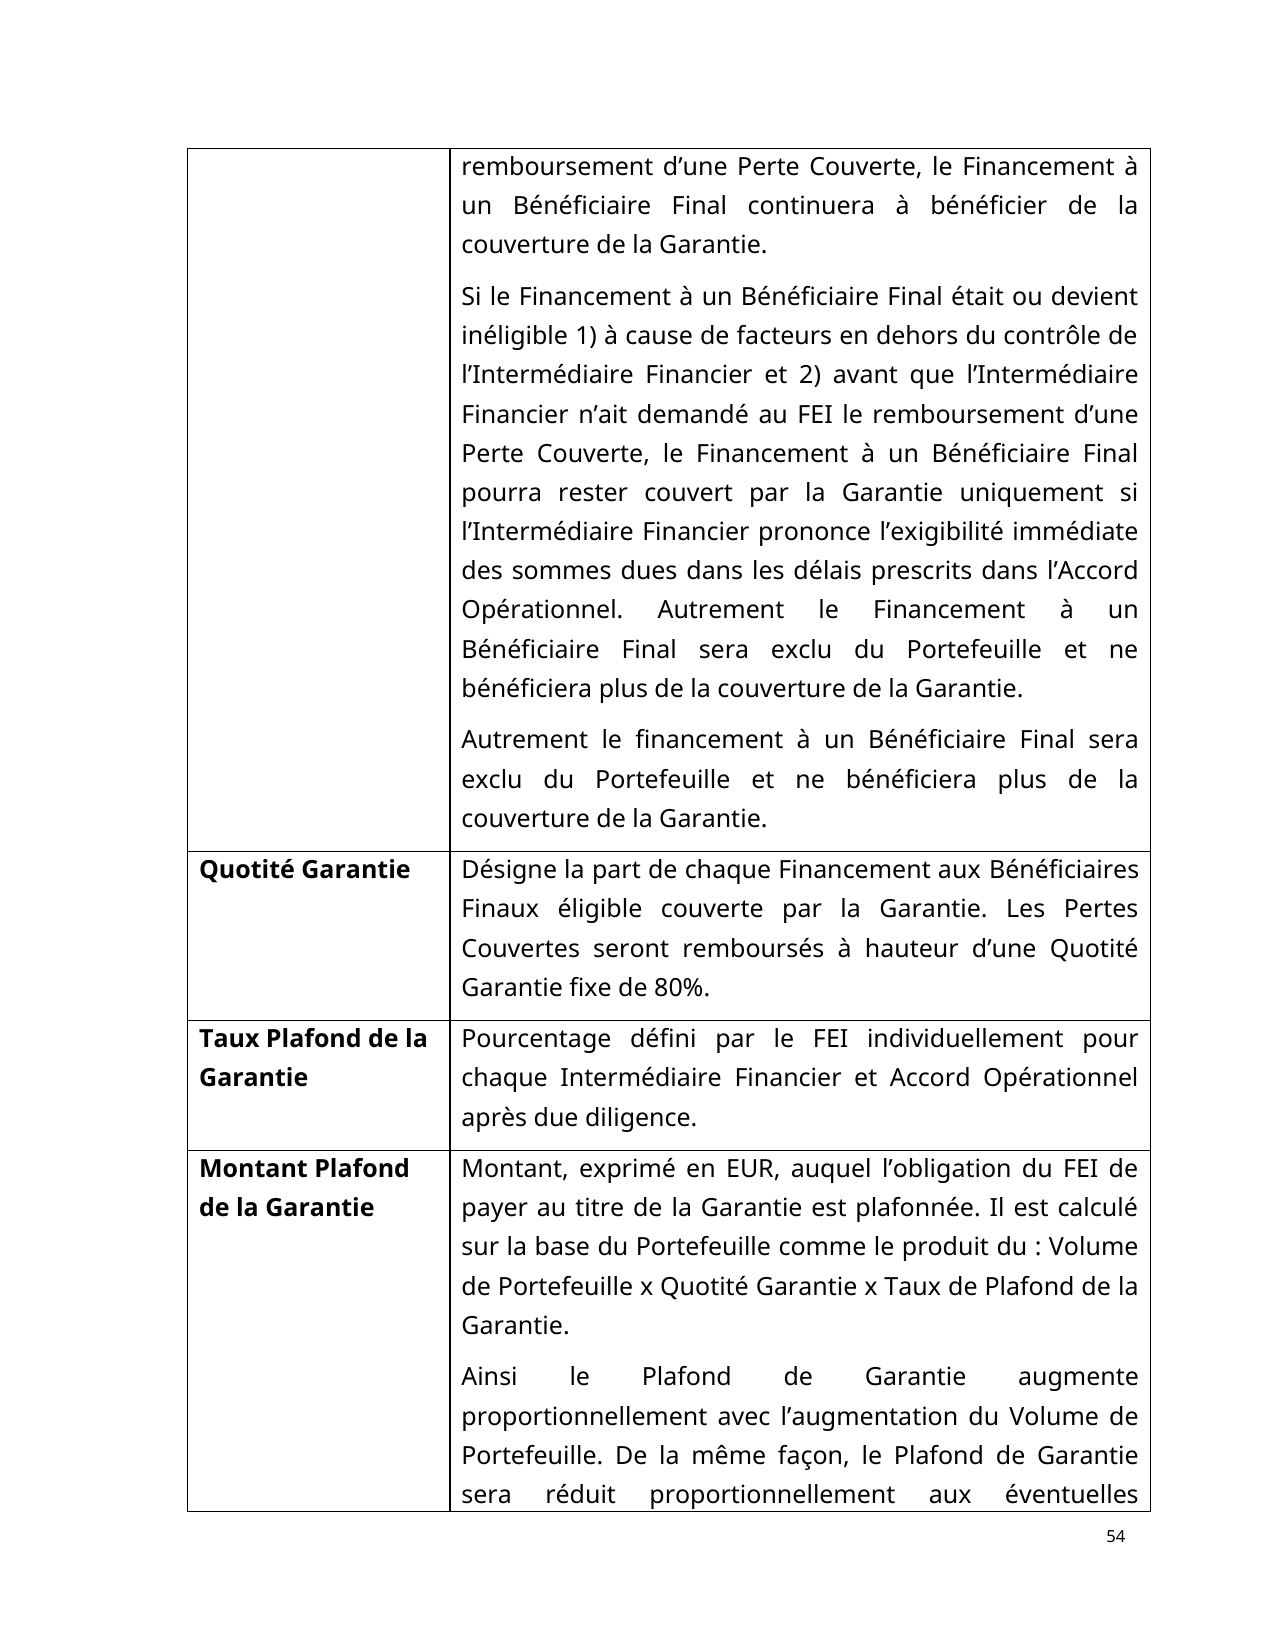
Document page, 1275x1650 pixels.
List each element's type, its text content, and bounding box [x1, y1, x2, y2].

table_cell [451, 1151, 1150, 1511]
table_cell Taux Plafond de la Garantie [188, 1021, 449, 1149]
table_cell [451, 149, 1150, 851]
table_cell Quotité Garantie [188, 852, 449, 1020]
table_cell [188, 1151, 449, 1511]
table_cell Désigne la part de chaque Financement aux Bénéficiaires Finaux éligible couverte par la Garantie. Les Pertes Couvertes seront remboursés à hauteur d’une Quotité Garantie fixe de 80%. [451, 852, 1150, 1020]
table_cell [188, 149, 449, 851]
table_cell Pourcentage défini par le FEI individuellement pour chaque Intermédiaire Financier et Accord Opérationnel après due diligence. [451, 1021, 1150, 1149]
